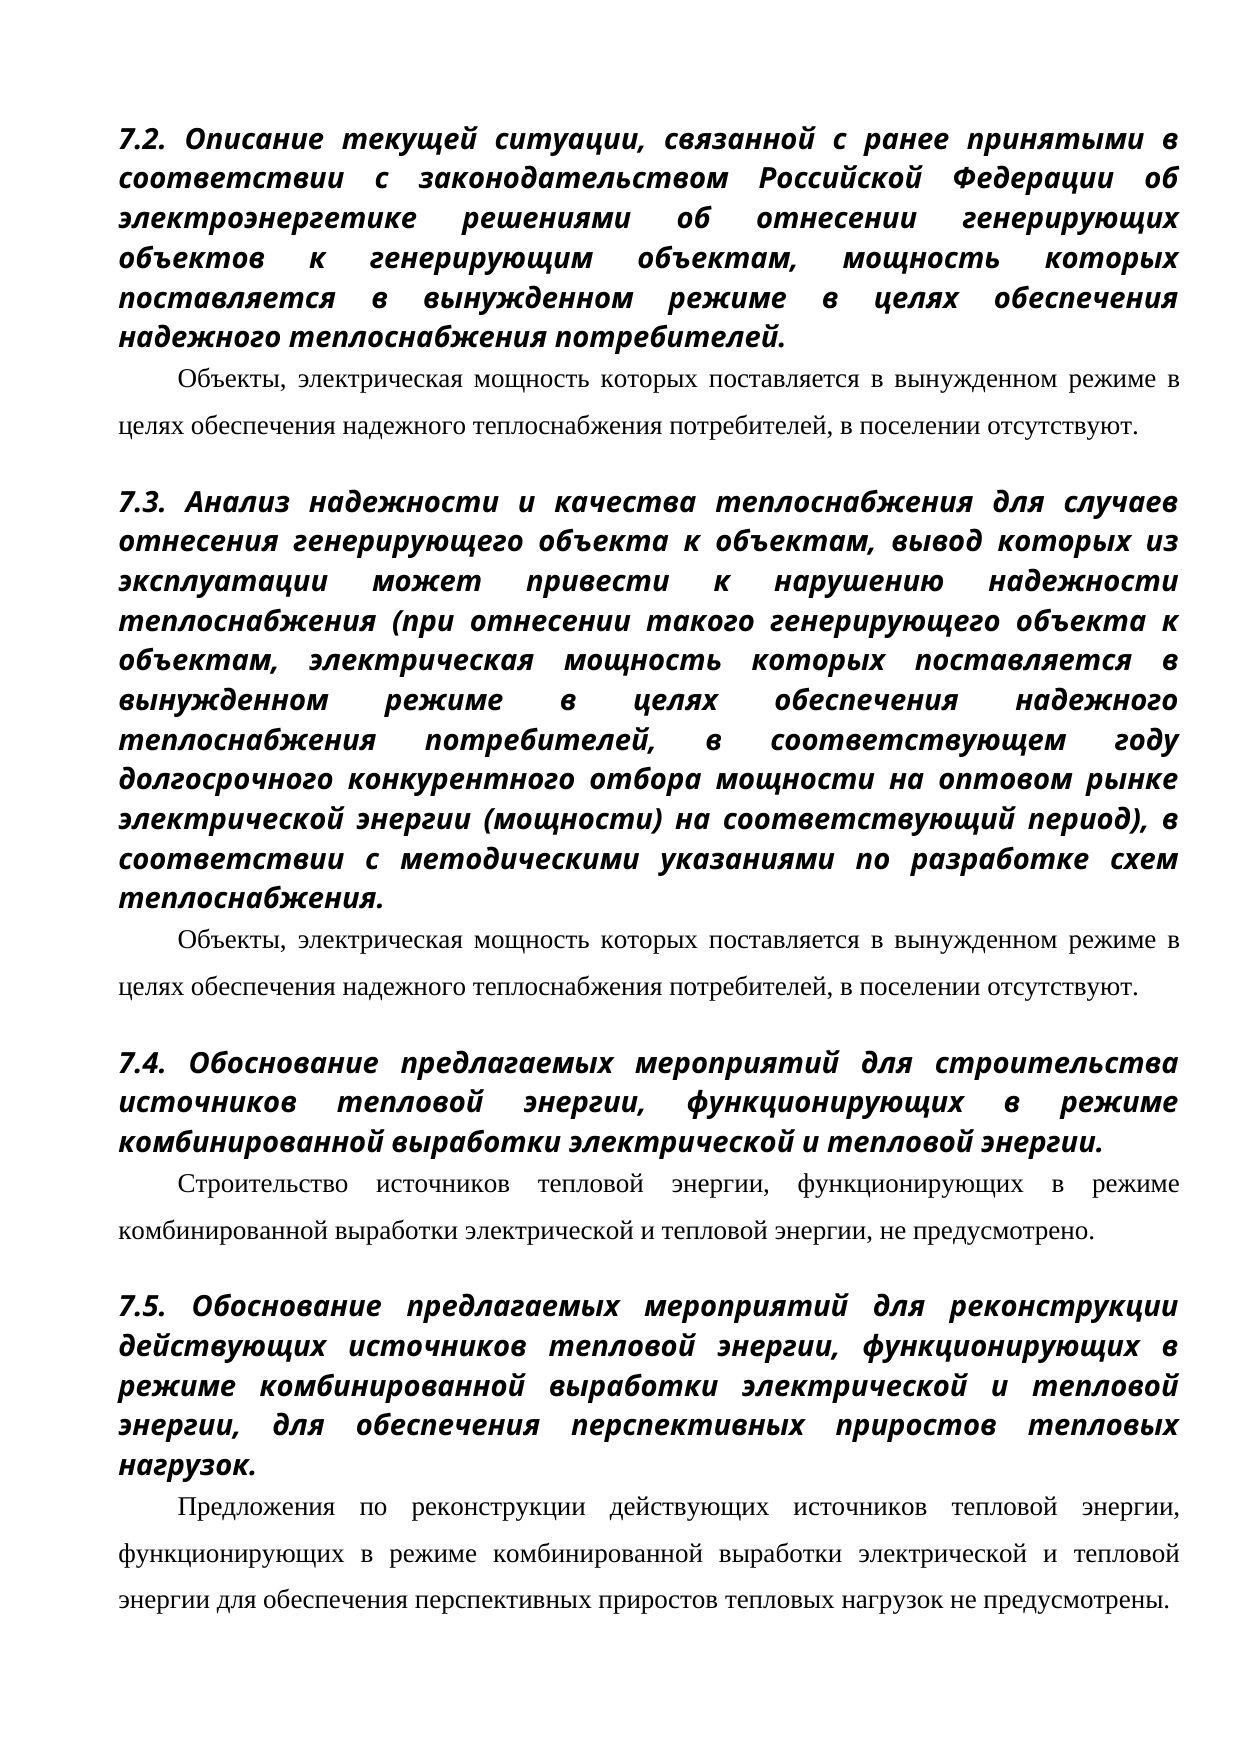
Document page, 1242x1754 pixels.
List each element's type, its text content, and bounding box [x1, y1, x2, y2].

text Объекты, электрическая мощность которых поставляется в вынужденном режиме в целях обеспечения надежного теплоснабжения потребителей, в поселении отсутствуют. [118, 362, 1181, 440]
text Объекты, электрическая мощность которых поставляется в вынужденном режиме в целях обеспечения надежного теплоснабжения потребителей, в поселении отсутствуют. [118, 924, 1181, 1001]
subtitle 7.3. Анализ надежности и качества теплоснабжения для случаев отнесения генерирующего объекта к объектам, вывод которых из эксплуатации может привести к нарушению надежности теплоснабжения (при отнесении такого генерирующего объекта к объектам, электрическая мощность которых поставляется в вынужденном режиме в целях обеспечения надежного теплоснабжения потребителей, в соответствующем году долгосрочного конкурентного отбора мощности на оптовом рынке электрической энергии (мощности) на соответствующий период), в соответствии с методическими указаниями по разработке схем теплоснабжения. [118, 481, 1183, 917]
text Строительство источников тепловой энергии, функционирующих в режиме комбинированной выработки электрической и тепловой энергии, не предусмотрено. [118, 1167, 1181, 1245]
subtitle 7.4. Обоснование предлагаемых мероприятий для строительства источников тепловой энергии, функционирующих в режиме комбинированной выработки электрической и тепловой энергии. [118, 1042, 1183, 1161]
subtitle 7.5. Обоснование предлагаемых мероприятий для реконструкции действующих источников тепловой энергии, функционирующих в режиме комбинированной выработки электрической и тепловой энергии, для обеспечения перспективных приростов тепловых нагрузок. [118, 1286, 1183, 1484]
subtitle 7.2. Описание текущей ситуации, связанной с ранее принятыми в соответствии с законодательством Российской Федерации об электроэнергетике решениями об отнесении генерирующих объектов к генерирующим объектам, мощность которых поставляется в вынужденном режиме в целях обеспечения надежного теплоснабжения потребителей. [118, 118, 1183, 356]
text Предложения по реконструкции действующих источников тепловой энергии, функционирующих в режиме комбинированной выработки электрической и тепловой энергии для обеспечения перспективных приростов тепловых нагрузок не предусмотрены. [118, 1490, 1181, 1615]
